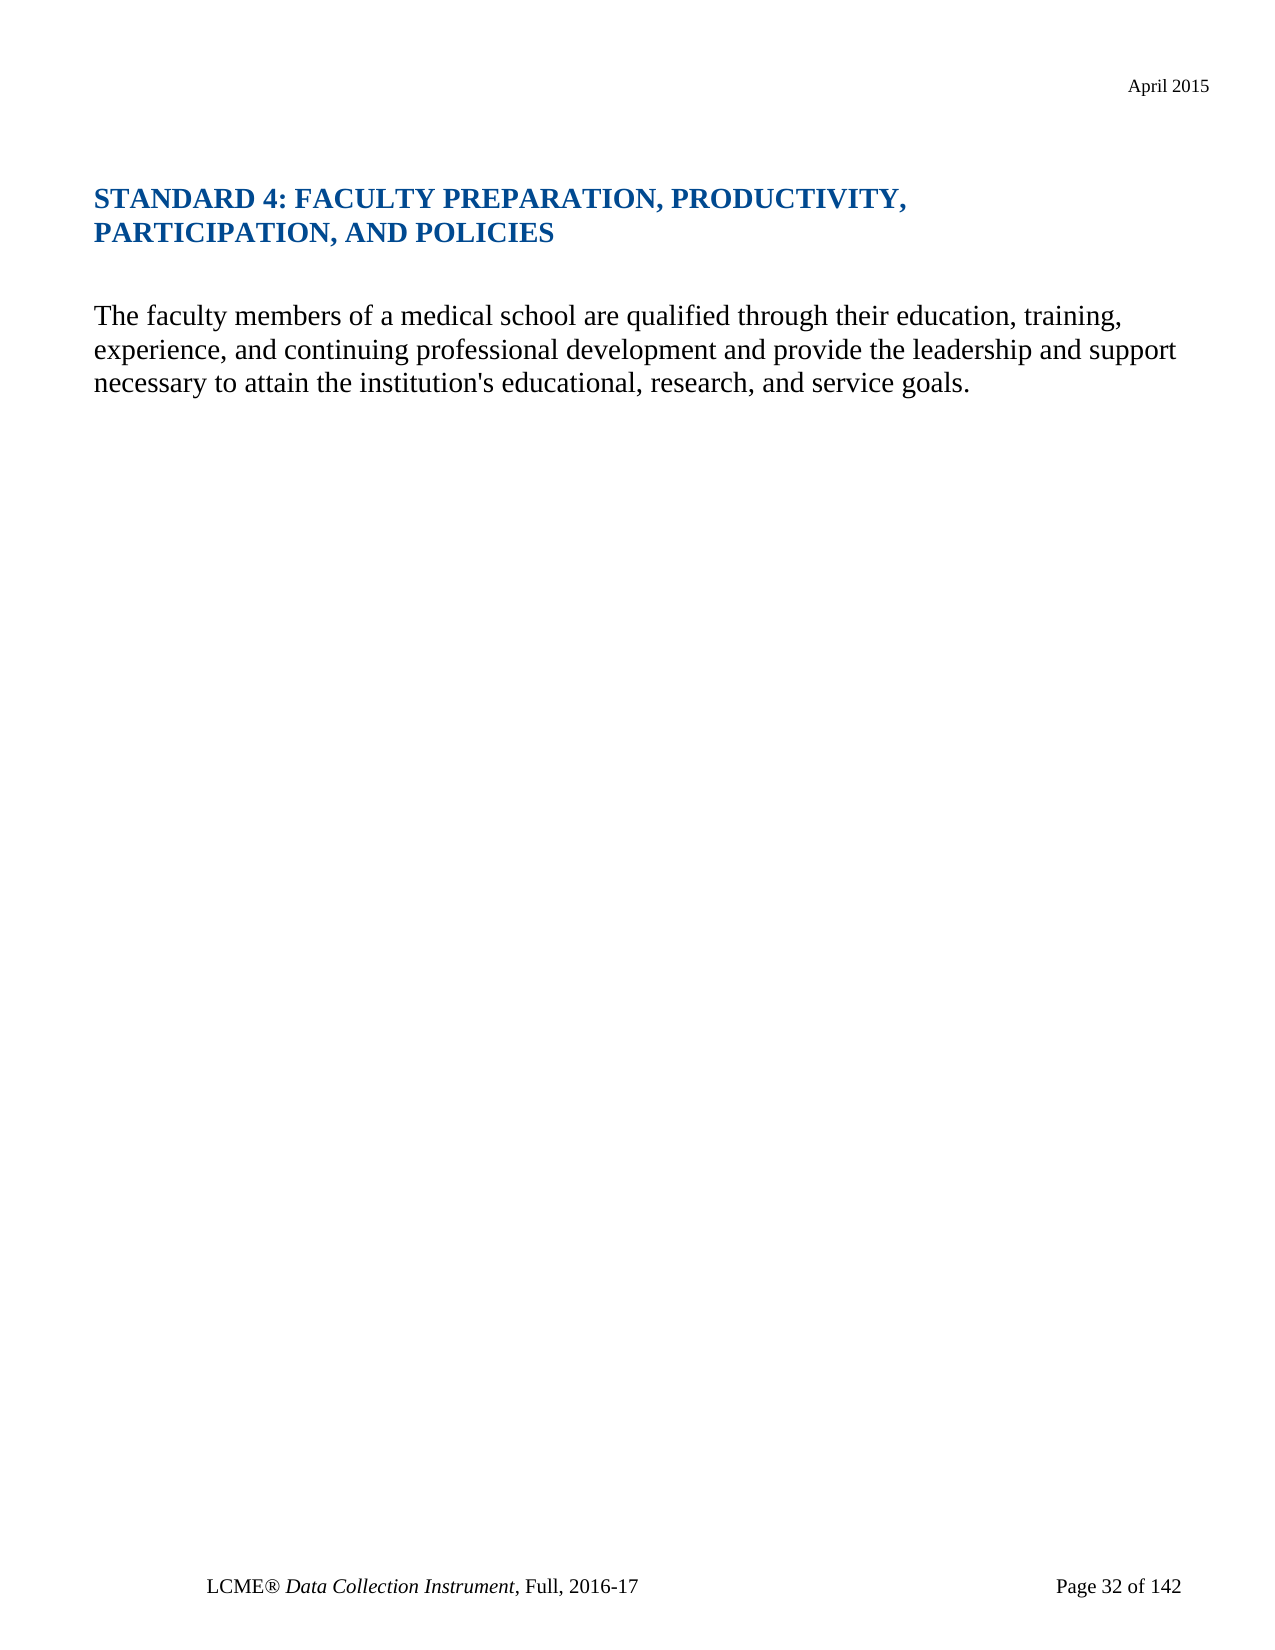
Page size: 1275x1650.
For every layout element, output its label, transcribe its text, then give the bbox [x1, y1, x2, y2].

subtitle STANDARD 4: FACULTY PREPARATION, PRODUCTIVITY, PARTICIPATION, AND POLICIES [94, 181, 1153, 248]
text The faculty members of a medical school are qualified through their education, training, experience, and continuing professional development and provide the leadership and support necessary to attain the institution's educational, research, and service goals. [94, 298, 1181, 399]
